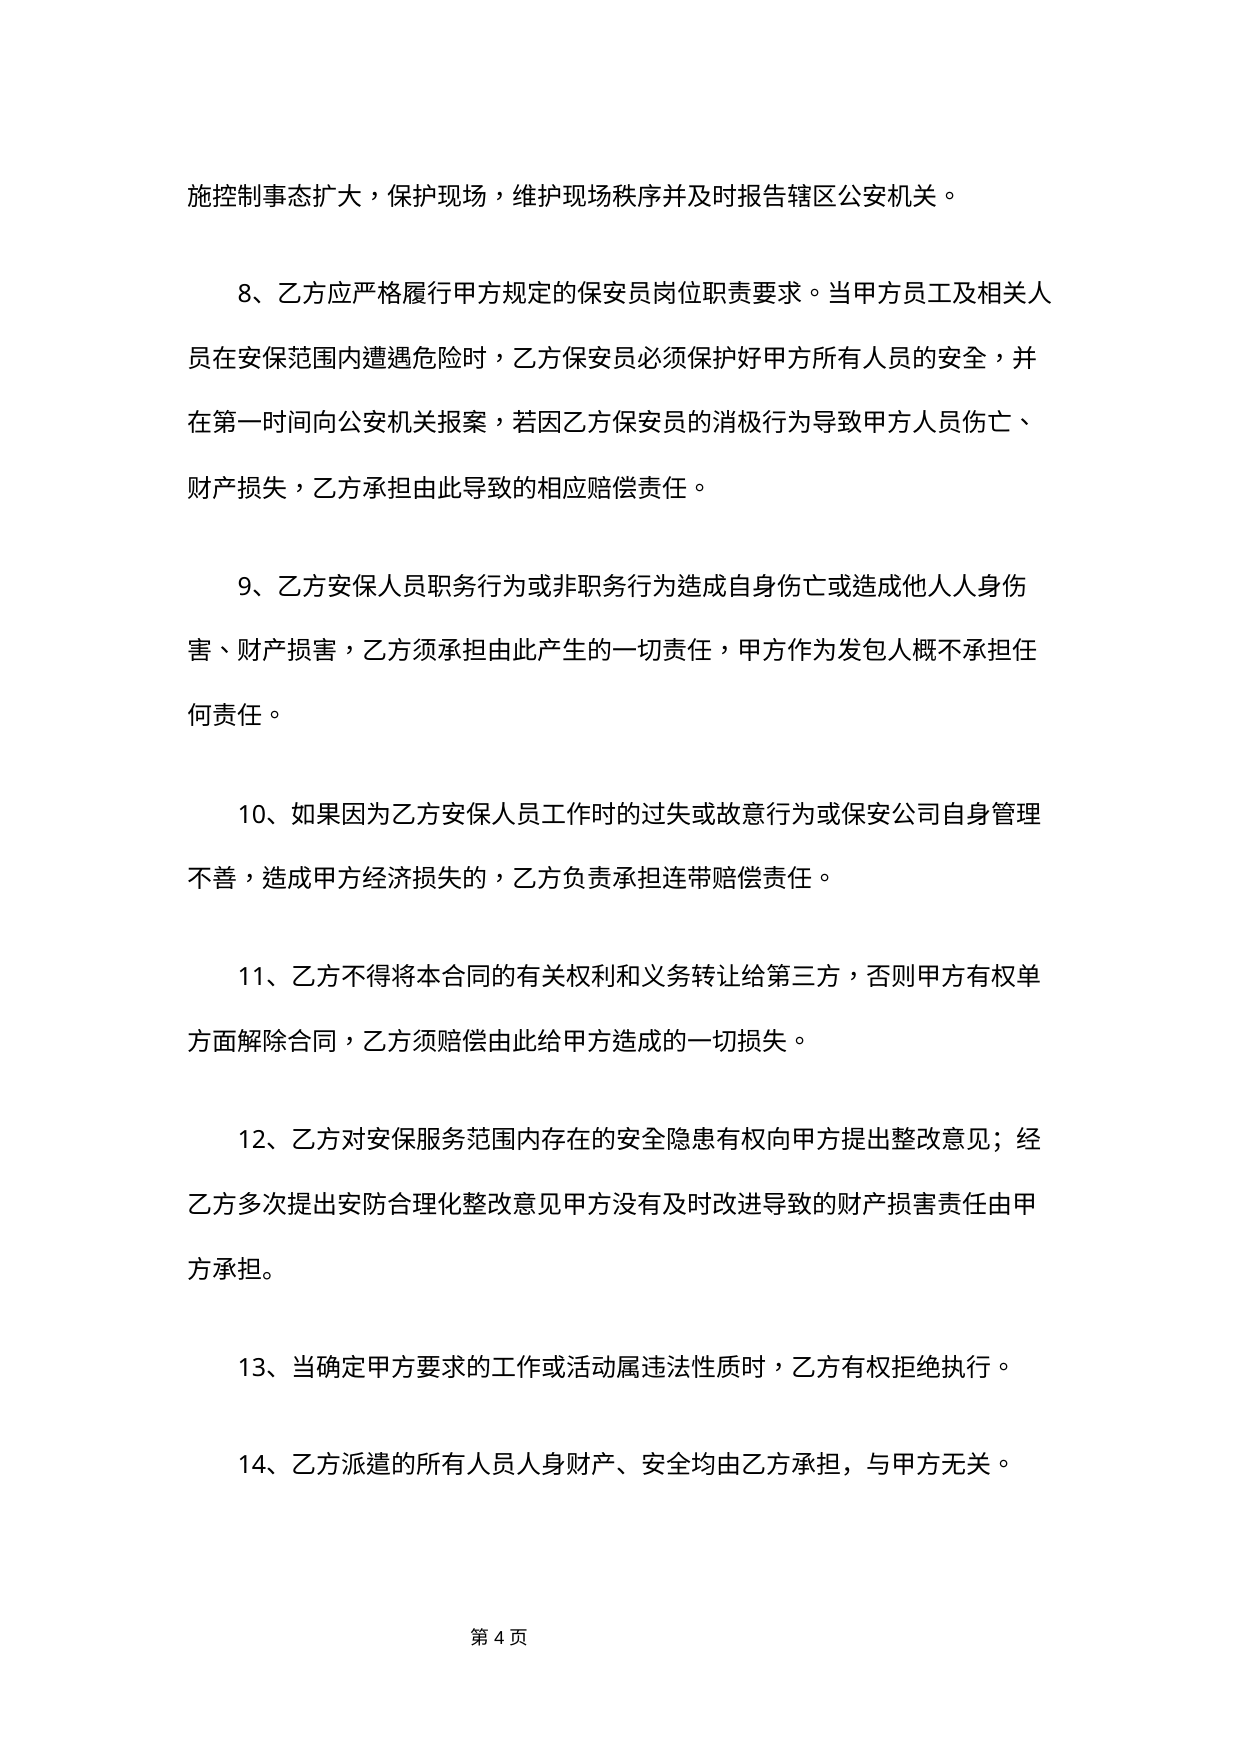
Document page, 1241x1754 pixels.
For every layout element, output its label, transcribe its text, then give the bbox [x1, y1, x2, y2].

text 9、乙方安保人员职务行为或非职务行为造成自身伤亡或造成他人人身伤害、财产损害，乙方须承担由此产生的一切责任，甲方作为发包人概不承担任何责任。 [187, 552, 1053, 747]
text 8、乙方应严格履行甲方规定的保安员岗位职责要求。当甲方员工及相关人员在安保范围内遭遇危险时，乙方保安员必须保护好甲方所有人员的安全，并在第一时间向公安机关报案，若因乙方保安员的消极行为导致甲方人员伤亡、财产损失，乙方承担由此导致的相应赔偿责任。 [187, 259, 1053, 519]
text 10、如果因为乙方安保人员工作时的过失或故意行为或保安公司自身管理不善，造成甲方经济损失的，乙方负责承担连带赔偿责任。 [187, 780, 1053, 910]
text 11、乙方不得将本合同的有关权利和义务转让给第三方，否则甲方有权单方面解除合同，乙方须赔偿由此给甲方造成的一切损失。 [187, 942, 1053, 1072]
text 14、乙方派遣的所有人员人身财产、安全均由乙方承担，与甲方无关。 [187, 1430, 1053, 1495]
text 12、乙方对安保服务范围内存在的安全隐患有权向甲方提出整改意见；经乙方多次提出安防合理化整改意见甲方没有及时改进导致的财产损害责任由甲方承担。 [187, 1105, 1053, 1300]
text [187, 162, 1053, 227]
text 13、当确定甲方要求的工作或活动属违法性质时，乙方有权拒绝执行。 [187, 1333, 1053, 1398]
